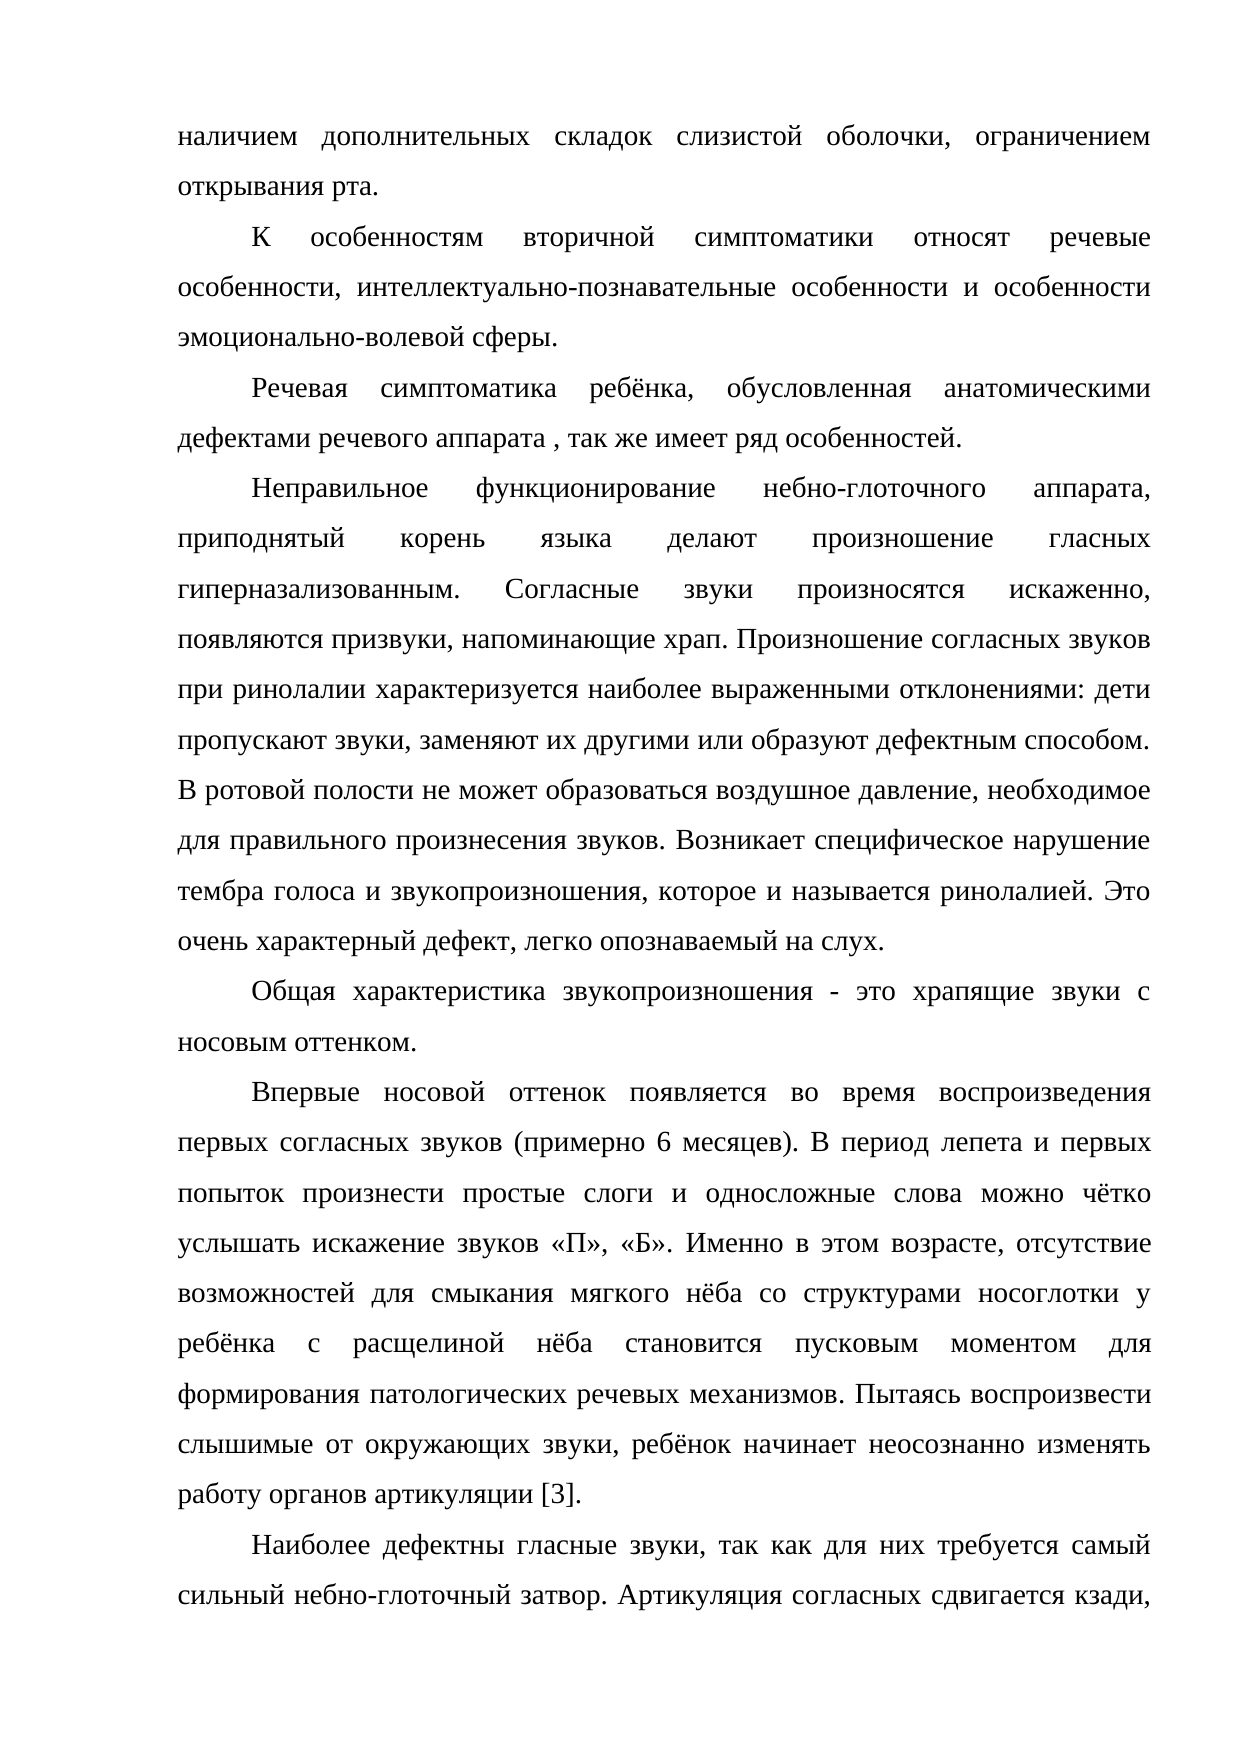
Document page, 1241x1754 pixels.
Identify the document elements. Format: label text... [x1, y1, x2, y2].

text Общая характеристика звукопроизношения - это храпящие звуки с носовым оттенком. [177, 973, 1152, 1057]
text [177, 118, 1152, 202]
text К особенностям вторичной симптоматики относят речевые особенности, интеллектуально-познавательные особенности и особенности эмоционально-волевой сферы. [177, 219, 1152, 353]
text Впервые носовой оттенок появляется во время воспроизведения первых согласных звуков (примерно 6 месяцев). В период лепета и первых попыток произнести простые слоги и односложные слова можно чётко услышать искажение звуков «П», «Б». Именно в этом возрасте, отсутствие возможностей для смыкания мягкого нёба со структурами носоглотки у ребёнка с расщелиной нёба становится пусковым моментом для формирования патологических речевых механизмов. Пытаясь воспроизвести слышимые от окружающих звуки, ребёнок начинает неосознанно изменять работу органов артикуляции [3]. [177, 1074, 1152, 1510]
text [177, 1527, 1152, 1611]
text Речевая симптоматика ребёнка, обусловленная анатомическими дефектами речевого аппарата , так же имеет ряд особенностей. [177, 370, 1152, 453]
text Неправильное функционирование небно-глоточного аппарата, приподнятый корень языка делают произношение гласных гиперназализованным. Согласные звуки произносятся искаженно, появляются призвуки, напоминающие храп. Произношение согласных звуков при ринолалии характеризуется наиболее выраженными отклонениями: дети пропускают звуки, заменяют их другими или образуют дефектным способом. В ротовой полости не может образоваться воздушное давление, необходимое для правильного произнесения звуков. Возникает специфическое нарушение тембра голоса и звукопроизношения, которое и называется ринолалией. Это очень характерный дефект, легко опознаваемый на слух. [177, 470, 1152, 957]
